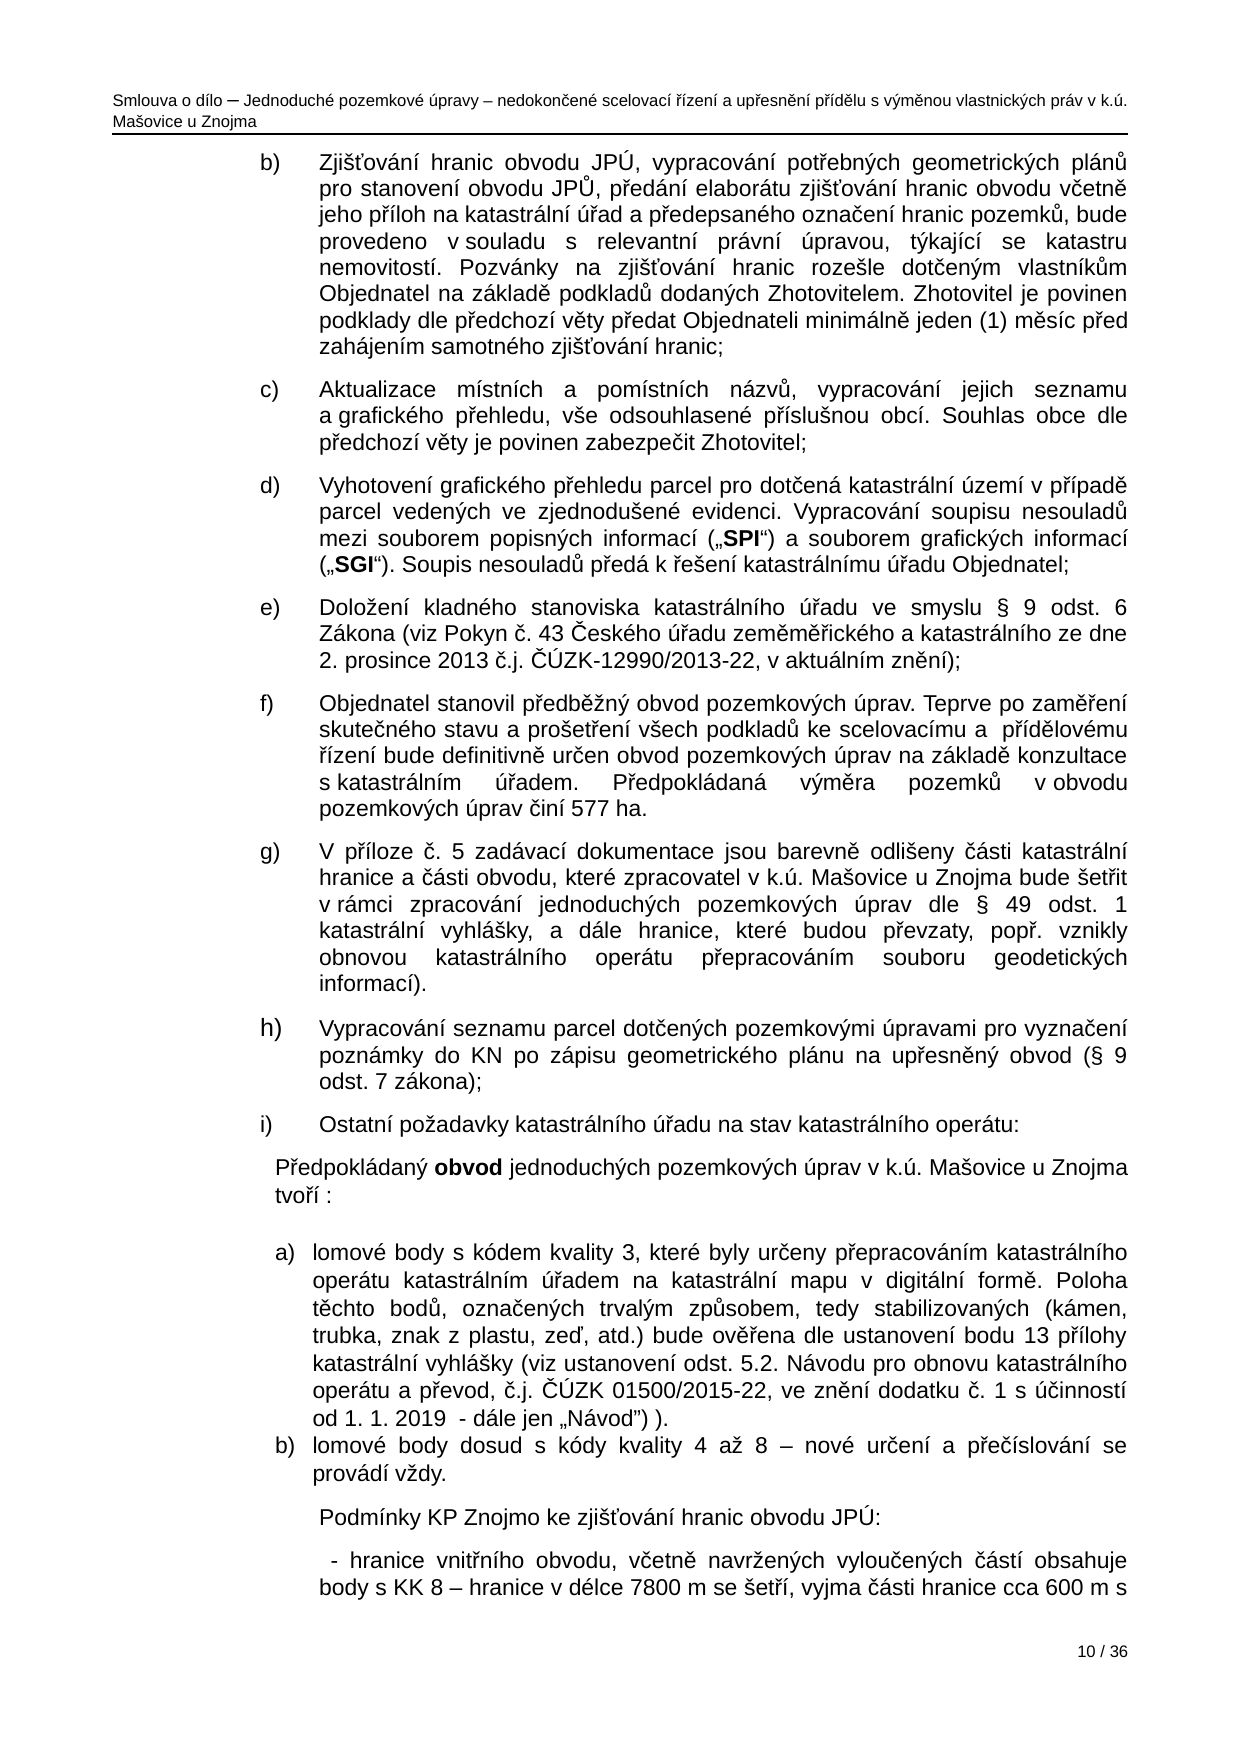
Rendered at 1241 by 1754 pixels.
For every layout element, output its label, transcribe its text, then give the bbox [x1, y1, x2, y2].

list Podmínky KP Znojmo ke zjišťování hranic obvodu JPÚ: [319, 1504, 1128, 1531]
list Objednatel stanovil předběžný obvod pozemkových úprav. Teprve po zaměření skutečného stavu a prošetření všech podkladů ke scelovacímu a přídělovému řízení bude definitivně určen obvod pozemkových úprav na základě konzultace s katastrálním úřadem. Předpokládaná výměra pozemků v obvodu pozemkových úprav činí 577 ha. [260, 689, 1128, 821]
list V příloze č. 5 zadávací dokumentace jsou barevně odlišeny části katastrální hranice a části obvodu, které zpracovatel v k.ú. Mašovice u Znojma bude šetřit v rámci zpracování jednoduchých pozemkových úprav dle § 49 odst. 1 katastrální vyhlášky, a dále hranice, které budou převzaty, popř. vznikly obnovou katastrálního operátu přepracováním souboru geodetických informací). [260, 838, 1128, 996]
list Ostatní požadavky katastrálního úřadu na stav katastrálního operátu: [260, 1111, 1128, 1137]
list Vyhotovení grafického přehledu parcel pro dotčená katastrální území v případě parcel vedených ve zjednodušené evidenci. Vypracování soupisu nesouladů mezi souborem popisných informací („SPI“) a souborem grafických informací („SGI“). Soupis nesouladů předá k řešení katastrálnímu úřadu Objednatel; [260, 472, 1128, 577]
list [319, 1547, 1128, 1600]
list Zjišťování hranic obvodu JPÚ, vypracování potřebných geometrických plánů pro stanovení obvodu JPŮ, předání elaborátu zjišťování hranic obvodu včetně jeho příloh na katastrální úřad a předepsaného označení hranic pozemků, bude provedeno v souladu s relevantní právní úpravou, týkající se katastru nemovitostí. Pozvánky na zjišťování hranic rozešle dotčeným vlastníkům Objednatel na základě podkladů dodaných Zhotovitelem. Zhotovitel je povinen podklady dle předchozí věty předat Objednateli minimálně jeden (1) měsíc před zahájením samotného zjišťování hranic; [260, 148, 1128, 359]
list lomové body dosud s kódy kvality 4 až 8 – nové určení a přečíslování se provádí vždy. [275, 1432, 1128, 1486]
list Aktualizace místních a pomístních názvů, vypracování jejich seznamu a grafického přehledu, vše odsouhlasené příslušnou obcí. Souhlas obce dle předchozí věty je povinen zabezpečit Zhotovitel; [260, 376, 1128, 455]
list lomové body s kódem kvality 3, které byly určeny přepracováním katastrálního operátu katastrálním úřadem na katastrální mapu v digitální formě. Poloha těchto bodů, označených trvalým způsobem, tedy stabilizovaných (kámen, trubka, znak z plastu, zeď, atd.) bude ověřena dle ustanovení bodu 13 přílohy katastrální vyhlášky (viz ustanovení odst. 5.2. Návodu pro obnovu katastrálního operátu a převod, č.j. ČÚZK 01500/2015-22, ve znění dodatku č. 1 s účinností od 1. 1. 2019 - dále jen „Návod”) ). [275, 1239, 1128, 1431]
list Vypracování seznamu parcel dotčených pozemkovými úpravami pro vyznačení poznámky do KN po zápisu geometrického plánu na upřesněný obvod (§ 9 odst. 7 zákona); [260, 1013, 1128, 1094]
text Předpokládaný obvod jednoduchých pozemkových úprav v k.ú. Mašovice u Znojma tvoří : [275, 1154, 1128, 1209]
list Doložení kladného stanoviska katastrálního úřadu ve smyslu § 9 odst. 6 Zákona (viz Pokyn č. 43 Českého úřadu zeměměřického a katastrálního ze dne 2. prosince 2013 č.j. ČÚZK-12990/2013-22, v aktuálním znění); [260, 594, 1128, 673]
